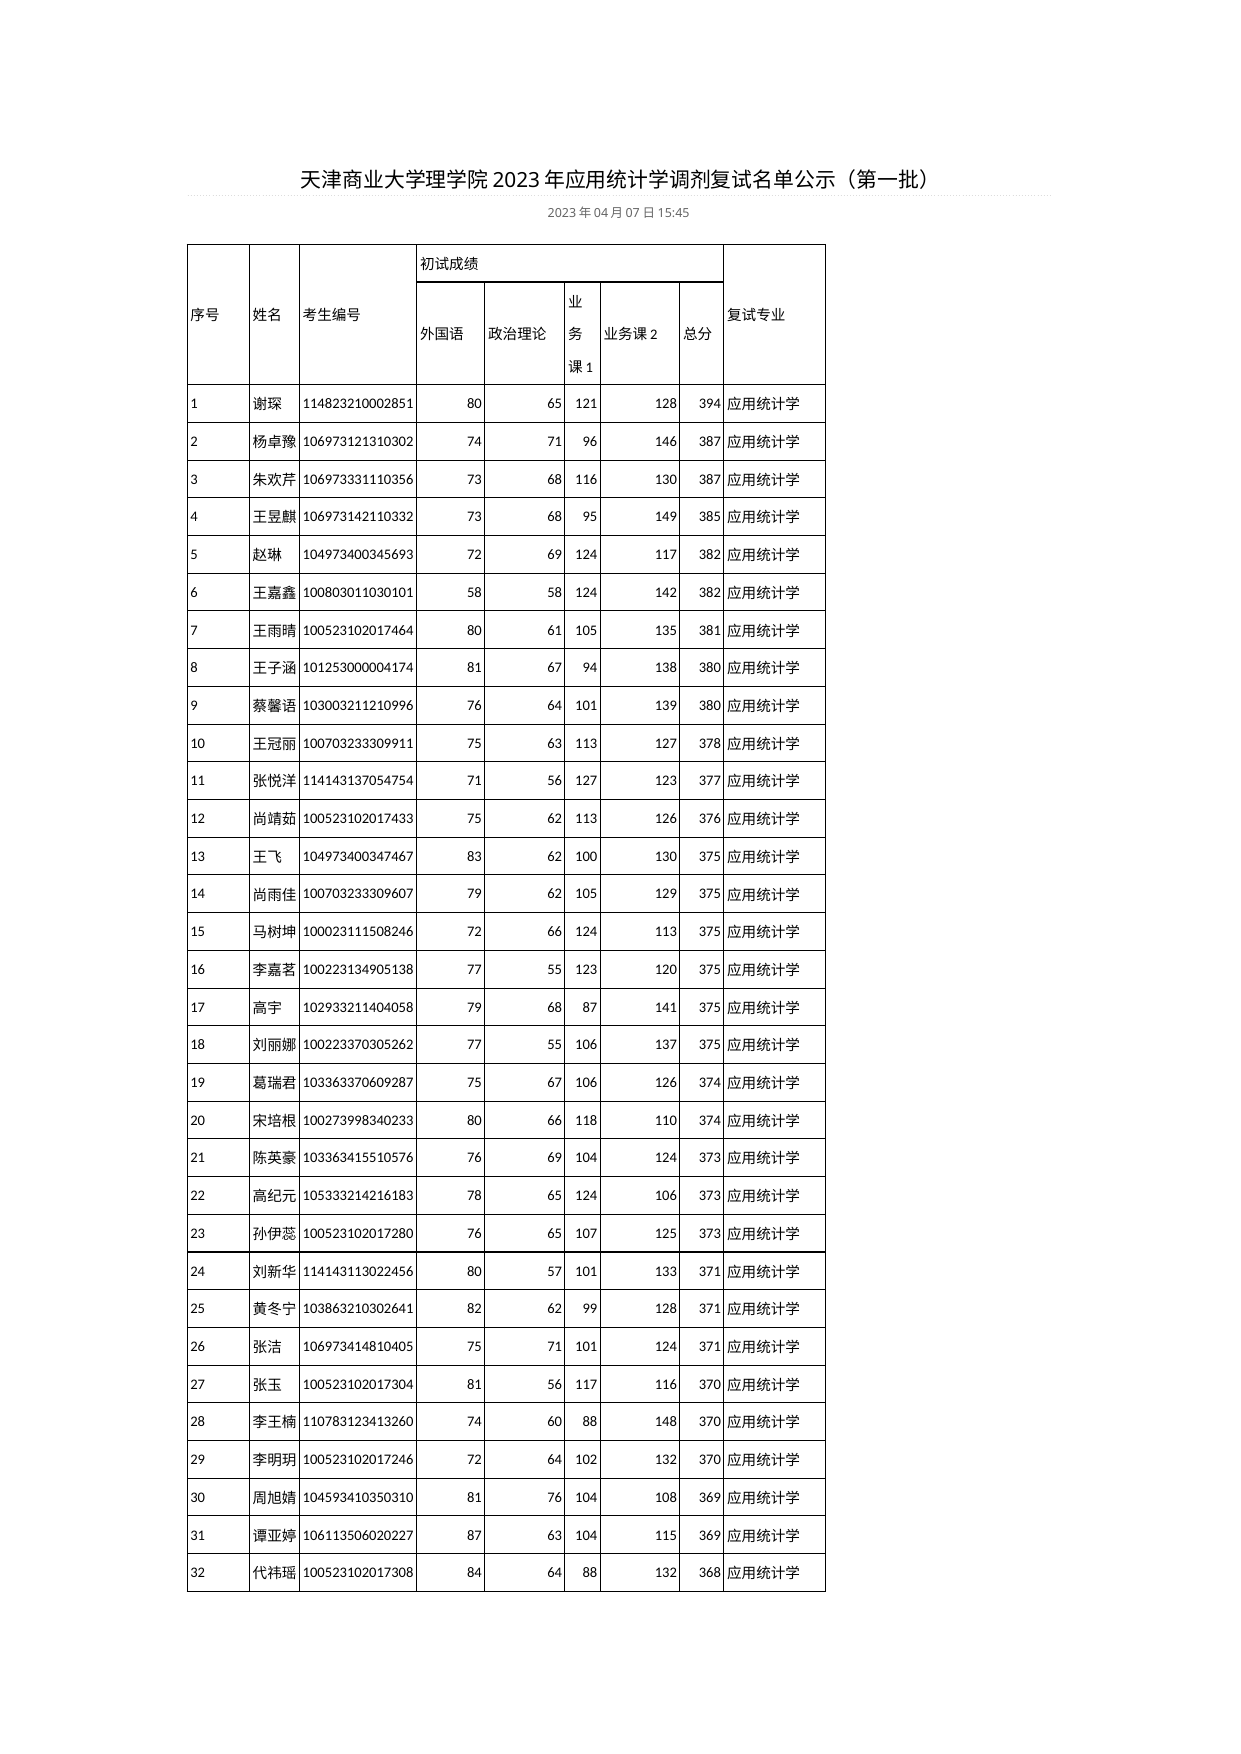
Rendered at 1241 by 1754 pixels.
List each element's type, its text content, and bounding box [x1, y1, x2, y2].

table_cell 84 [417, 1554, 484, 1591]
table_cell 100703233309911 [300, 725, 416, 761]
table_cell 李王楠 [250, 1403, 299, 1440]
table_cell 32 [188, 1554, 249, 1591]
table_cell 105 [565, 611, 600, 648]
table_cell 56 [485, 762, 564, 799]
table_cell 马树坤 [250, 913, 299, 950]
table_cell 133 [601, 1253, 679, 1289]
table_cell 62 [485, 800, 564, 837]
table_header 考生编号 [300, 245, 416, 384]
table_cell 应用统计学 [724, 461, 825, 497]
table_cell 79 [417, 875, 484, 912]
table_cell 65 [485, 1177, 564, 1214]
text 2023年04月07日 15:45 [187, 194, 1053, 228]
table_cell 88 [565, 1554, 600, 1591]
table_cell 58 [417, 574, 484, 610]
table_cell 375 [680, 1026, 723, 1063]
table_cell 376 [680, 800, 723, 837]
table_cell 高宇 [250, 989, 299, 1025]
table_cell 葛瑞君 [250, 1064, 299, 1101]
table_cell 102933211404058 [300, 989, 416, 1025]
table_cell 72 [417, 1441, 484, 1478]
table_cell 55 [485, 951, 564, 987]
table_header 序号 [188, 245, 249, 384]
table_cell 106973142110332 [300, 498, 416, 535]
table_cell 100523102017246 [300, 1441, 416, 1478]
table_cell 74 [417, 423, 484, 459]
table_cell 业务课1 [565, 283, 600, 384]
table_cell 75 [417, 1328, 484, 1364]
table_cell 369 [680, 1516, 723, 1553]
table_cell 62 [485, 1290, 564, 1327]
table_cell 23 [188, 1215, 249, 1251]
table_cell 1 [188, 385, 249, 422]
table_cell 369 [680, 1479, 723, 1515]
table_cell 64 [485, 687, 564, 723]
table_cell 387 [680, 423, 723, 459]
table_cell 73 [417, 498, 484, 535]
table_cell 149 [601, 498, 679, 535]
table_cell 21 [188, 1139, 249, 1176]
table_cell 101253000004174 [300, 649, 416, 686]
table_cell 100803011030101 [300, 574, 416, 610]
table_cell 380 [680, 649, 723, 686]
table_cell 114143113022456 [300, 1253, 416, 1289]
table_cell 103003211210996 [300, 687, 416, 723]
table_cell 9 [188, 687, 249, 723]
table_cell 63 [485, 725, 564, 761]
table_cell 100223370305262 [300, 1026, 416, 1063]
table_cell 应用统计学 [724, 1479, 825, 1515]
table_cell 106 [601, 1177, 679, 1214]
table_cell 104973400347467 [300, 838, 416, 874]
table_cell 55 [485, 1026, 564, 1063]
table_cell 周旭婧 [250, 1479, 299, 1515]
table_header 复试专业 [724, 245, 825, 384]
table_cell 68 [485, 989, 564, 1025]
table_cell 应用统计学 [724, 1026, 825, 1063]
table_cell 业务课2 [601, 283, 679, 384]
table_cell 82 [417, 1290, 484, 1327]
table_cell 80 [417, 611, 484, 648]
table_cell 18 [188, 1026, 249, 1063]
table_cell 102 [565, 1441, 600, 1478]
table_cell 110783123413260 [300, 1403, 416, 1440]
table_cell 应用统计学 [724, 951, 825, 987]
table_cell 108 [601, 1479, 679, 1515]
table_cell 60 [485, 1403, 564, 1440]
table_cell 24 [188, 1253, 249, 1289]
table_cell 71 [485, 1328, 564, 1364]
table_cell 政治理论 [485, 283, 564, 384]
table_cell 应用统计学 [724, 989, 825, 1025]
table_cell 375 [680, 989, 723, 1025]
table_cell 106973121310302 [300, 423, 416, 459]
table_cell 100523102017464 [300, 611, 416, 648]
table_cell 高纪元 [250, 1177, 299, 1214]
table_cell 总分 [680, 283, 723, 384]
table_cell 王子涵 [250, 649, 299, 686]
table_cell 代祎瑶 [250, 1554, 299, 1591]
table_cell 104593410350310 [300, 1479, 416, 1515]
table_cell 应用统计学 [724, 385, 825, 422]
table_cell 116 [601, 1366, 679, 1402]
table_cell 80 [417, 1253, 484, 1289]
table_cell 62 [485, 875, 564, 912]
table_cell 11 [188, 762, 249, 799]
table_cell 81 [417, 649, 484, 686]
table_cell 378 [680, 725, 723, 761]
table_cell 123 [601, 762, 679, 799]
table_cell 382 [680, 536, 723, 573]
table_cell 朱欢芹 [250, 461, 299, 497]
table_cell 谭亚婷 [250, 1516, 299, 1553]
table_cell 尚雨佳 [250, 875, 299, 912]
table_cell 105 [565, 875, 600, 912]
table_cell 374 [680, 1064, 723, 1101]
table_cell 104 [565, 1139, 600, 1176]
table_cell 25 [188, 1290, 249, 1327]
table_cell 139 [601, 687, 679, 723]
table_cell 127 [601, 725, 679, 761]
table_cell 146 [601, 423, 679, 459]
table_cell 380 [680, 687, 723, 723]
table_cell 应用统计学 [724, 649, 825, 686]
table_cell 99 [565, 1290, 600, 1327]
table_cell 27 [188, 1366, 249, 1402]
table_cell 113 [601, 913, 679, 950]
table_cell 应用统计学 [724, 1177, 825, 1214]
table_cell 应用统计学 [724, 423, 825, 459]
table_cell 100023111508246 [300, 913, 416, 950]
table_cell 80 [417, 1102, 484, 1138]
table_cell 148 [601, 1403, 679, 1440]
table_cell 63 [485, 1516, 564, 1553]
table_cell 142 [601, 574, 679, 610]
table_cell 王昱麒 [250, 498, 299, 535]
table_cell 谢琛 [250, 385, 299, 422]
table_cell 120 [601, 951, 679, 987]
table_cell 应用统计学 [724, 875, 825, 912]
table_cell 76 [417, 1139, 484, 1176]
table_cell 75 [417, 800, 484, 837]
table_cell 73 [417, 461, 484, 497]
table_cell 95 [565, 498, 600, 535]
table_cell 黄冬宁 [250, 1290, 299, 1327]
table_cell 101 [565, 1328, 600, 1364]
table_cell 30 [188, 1479, 249, 1515]
table_cell 75 [417, 1064, 484, 1101]
table_cell 100523102017433 [300, 800, 416, 837]
table_cell 69 [485, 536, 564, 573]
table_cell 75 [417, 725, 484, 761]
table_cell 29 [188, 1441, 249, 1478]
table_cell 应用统计学 [724, 1554, 825, 1591]
table_cell 31 [188, 1516, 249, 1553]
table_cell 121 [565, 385, 600, 422]
table_cell 68 [485, 498, 564, 535]
table_cell 王雨晴 [250, 611, 299, 648]
table_cell 80 [417, 385, 484, 422]
table_header 姓名 [250, 245, 299, 384]
table_cell 应用统计学 [724, 1253, 825, 1289]
table_cell 74 [417, 1403, 484, 1440]
table_cell 103863210302641 [300, 1290, 416, 1327]
table_cell 126 [601, 1064, 679, 1101]
table_cell 375 [680, 951, 723, 987]
table_cell 外国语 [417, 283, 484, 384]
table_cell 88 [565, 1403, 600, 1440]
table_cell 116 [565, 461, 600, 497]
table_cell 19 [188, 1064, 249, 1101]
table_cell 101 [565, 1253, 600, 1289]
table_cell 104 [565, 1516, 600, 1553]
table_cell 382 [680, 574, 723, 610]
table_cell 113 [565, 800, 600, 837]
table_cell 刘丽娜 [250, 1026, 299, 1063]
table_cell 103363370609287 [300, 1064, 416, 1101]
table_cell 126 [601, 800, 679, 837]
table_cell 371 [680, 1253, 723, 1289]
table_cell 应用统计学 [724, 1215, 825, 1251]
table_cell 114143137054754 [300, 762, 416, 799]
table_header 初试成绩 [417, 245, 723, 281]
table_cell 应用统计学 [724, 800, 825, 837]
table_cell 373 [680, 1177, 723, 1214]
table_cell 106113506020227 [300, 1516, 416, 1553]
table_cell 110 [601, 1102, 679, 1138]
table_cell 377 [680, 762, 723, 799]
table_cell 117 [601, 536, 679, 573]
table_cell 375 [680, 838, 723, 874]
table_cell 368 [680, 1554, 723, 1591]
table_cell 蔡馨语 [250, 687, 299, 723]
table_cell 132 [601, 1441, 679, 1478]
table_cell 57 [485, 1253, 564, 1289]
table_cell 应用统计学 [724, 498, 825, 535]
table_cell 127 [565, 762, 600, 799]
table_cell 94 [565, 649, 600, 686]
table_cell 64 [485, 1441, 564, 1478]
table_cell 张洁 [250, 1328, 299, 1364]
table_cell 96 [565, 423, 600, 459]
table_cell 12 [188, 800, 249, 837]
table_cell 100703233309607 [300, 875, 416, 912]
table_cell 124 [565, 913, 600, 950]
table_cell 应用统计学 [724, 1139, 825, 1176]
table_cell 宋培根 [250, 1102, 299, 1138]
table_cell 3 [188, 461, 249, 497]
table_cell 15 [188, 913, 249, 950]
table_cell 67 [485, 1064, 564, 1101]
table_cell 4 [188, 498, 249, 535]
table_cell 106 [565, 1026, 600, 1063]
table_cell 370 [680, 1403, 723, 1440]
subtitle 天津商业大学理学院2023年应用统计学调剂复试名单公示（第一批） [187, 162, 1053, 194]
table_cell 应用统计学 [724, 1441, 825, 1478]
table_cell 2 [188, 423, 249, 459]
table_cell 129 [601, 875, 679, 912]
table_cell 杨卓豫 [250, 423, 299, 459]
table_cell 106973414810405 [300, 1328, 416, 1364]
table_cell 104973400345693 [300, 536, 416, 573]
table_cell 69 [485, 1139, 564, 1176]
table_cell 373 [680, 1215, 723, 1251]
table_cell 76 [485, 1479, 564, 1515]
table_cell 118 [565, 1102, 600, 1138]
table_cell 58 [485, 574, 564, 610]
table_cell 64 [485, 1554, 564, 1591]
table_cell 8 [188, 649, 249, 686]
table_cell 78 [417, 1177, 484, 1214]
table_cell 17 [188, 989, 249, 1025]
table_cell 81 [417, 1366, 484, 1402]
table_cell 张玉 [250, 1366, 299, 1402]
table_cell 61 [485, 611, 564, 648]
table_cell 77 [417, 951, 484, 987]
table_cell 107 [565, 1215, 600, 1251]
table_cell 103363415510576 [300, 1139, 416, 1176]
table_cell 王嘉鑫 [250, 574, 299, 610]
table_cell 374 [680, 1102, 723, 1138]
table_cell 赵琳 [250, 536, 299, 573]
table_cell 387 [680, 461, 723, 497]
table_cell 应用统计学 [724, 574, 825, 610]
table_cell 130 [601, 461, 679, 497]
table_cell 115 [601, 1516, 679, 1553]
table_cell 应用统计学 [724, 1403, 825, 1440]
table_cell 124 [565, 536, 600, 573]
table_cell 76 [417, 1215, 484, 1251]
table_cell 394 [680, 385, 723, 422]
table_cell 14 [188, 875, 249, 912]
table_cell 应用统计学 [724, 762, 825, 799]
table_cell 128 [601, 385, 679, 422]
table_cell 王飞 [250, 838, 299, 874]
table_cell 应用统计学 [724, 725, 825, 761]
table_cell 373 [680, 1139, 723, 1176]
table_cell 114823210002851 [300, 385, 416, 422]
table_cell 66 [485, 1102, 564, 1138]
table_cell 72 [417, 536, 484, 573]
table_cell 137 [601, 1026, 679, 1063]
table_cell 105333214216183 [300, 1177, 416, 1214]
table_cell 应用统计学 [724, 913, 825, 950]
table_cell 71 [485, 423, 564, 459]
table_cell 87 [417, 1516, 484, 1553]
table_cell 72 [417, 913, 484, 950]
table_cell 应用统计学 [724, 611, 825, 648]
table_cell 138 [601, 649, 679, 686]
table_cell 83 [417, 838, 484, 874]
table_cell 79 [417, 989, 484, 1025]
table_cell 370 [680, 1441, 723, 1478]
table_cell 124 [565, 1177, 600, 1214]
table_cell 应用统计学 [724, 536, 825, 573]
table_cell 26 [188, 1328, 249, 1364]
table_cell 10 [188, 725, 249, 761]
table_cell 101 [565, 687, 600, 723]
table_cell 106 [565, 1064, 600, 1101]
table_cell 124 [565, 574, 600, 610]
table_cell 100273998340233 [300, 1102, 416, 1138]
table_cell 130 [601, 838, 679, 874]
table_cell 张悦洋 [250, 762, 299, 799]
table_cell 应用统计学 [724, 1516, 825, 1553]
table_cell 68 [485, 461, 564, 497]
table_cell 385 [680, 498, 723, 535]
table_cell 66 [485, 913, 564, 950]
table_cell 87 [565, 989, 600, 1025]
table_cell 应用统计学 [724, 1102, 825, 1138]
table_cell 141 [601, 989, 679, 1025]
table_cell 381 [680, 611, 723, 648]
table_cell 7 [188, 611, 249, 648]
table_cell 100523102017280 [300, 1215, 416, 1251]
table_cell 应用统计学 [724, 1366, 825, 1402]
table_cell 100 [565, 838, 600, 874]
table_cell 6 [188, 574, 249, 610]
table_cell 22 [188, 1177, 249, 1214]
table_cell 375 [680, 875, 723, 912]
table_cell 124 [601, 1139, 679, 1176]
table_cell 65 [485, 385, 564, 422]
table_cell 125 [601, 1215, 679, 1251]
table_cell 100223134905138 [300, 951, 416, 987]
table_cell 100523102017304 [300, 1366, 416, 1402]
table_cell 371 [680, 1328, 723, 1364]
table_cell 106973331110356 [300, 461, 416, 497]
table_cell 56 [485, 1366, 564, 1402]
table_cell 65 [485, 1215, 564, 1251]
table_cell 28 [188, 1403, 249, 1440]
table_cell 67 [485, 649, 564, 686]
table_cell 应用统计学 [724, 1328, 825, 1364]
table_cell 104 [565, 1479, 600, 1515]
table_cell 117 [565, 1366, 600, 1402]
table_cell 77 [417, 1026, 484, 1063]
table_cell 李明玥 [250, 1441, 299, 1478]
table_cell 113 [565, 725, 600, 761]
table_cell 370 [680, 1366, 723, 1402]
table_cell 123 [565, 951, 600, 987]
table_cell 孙伊蕊 [250, 1215, 299, 1251]
table_cell 71 [417, 762, 484, 799]
table_cell 124 [601, 1328, 679, 1364]
table_cell 李嘉茗 [250, 951, 299, 987]
table_cell 62 [485, 838, 564, 874]
table_cell 应用统计学 [724, 1064, 825, 1101]
table_cell 20 [188, 1102, 249, 1138]
table_cell 132 [601, 1554, 679, 1591]
table_cell 应用统计学 [724, 687, 825, 723]
table_cell 100523102017308 [300, 1554, 416, 1591]
table_cell 76 [417, 687, 484, 723]
table_cell 128 [601, 1290, 679, 1327]
table_cell 应用统计学 [724, 838, 825, 874]
table_cell 371 [680, 1290, 723, 1327]
table_cell 5 [188, 536, 249, 573]
table_cell 陈英豪 [250, 1139, 299, 1176]
table_cell 刘新华 [250, 1253, 299, 1289]
table_cell 尚靖茹 [250, 800, 299, 837]
table_cell 应用统计学 [724, 1290, 825, 1327]
table_cell 13 [188, 838, 249, 874]
table_cell 王冠丽 [250, 725, 299, 761]
table_cell 375 [680, 913, 723, 950]
table_cell 16 [188, 951, 249, 987]
table_cell 135 [601, 611, 679, 648]
table_cell 81 [417, 1479, 484, 1515]
